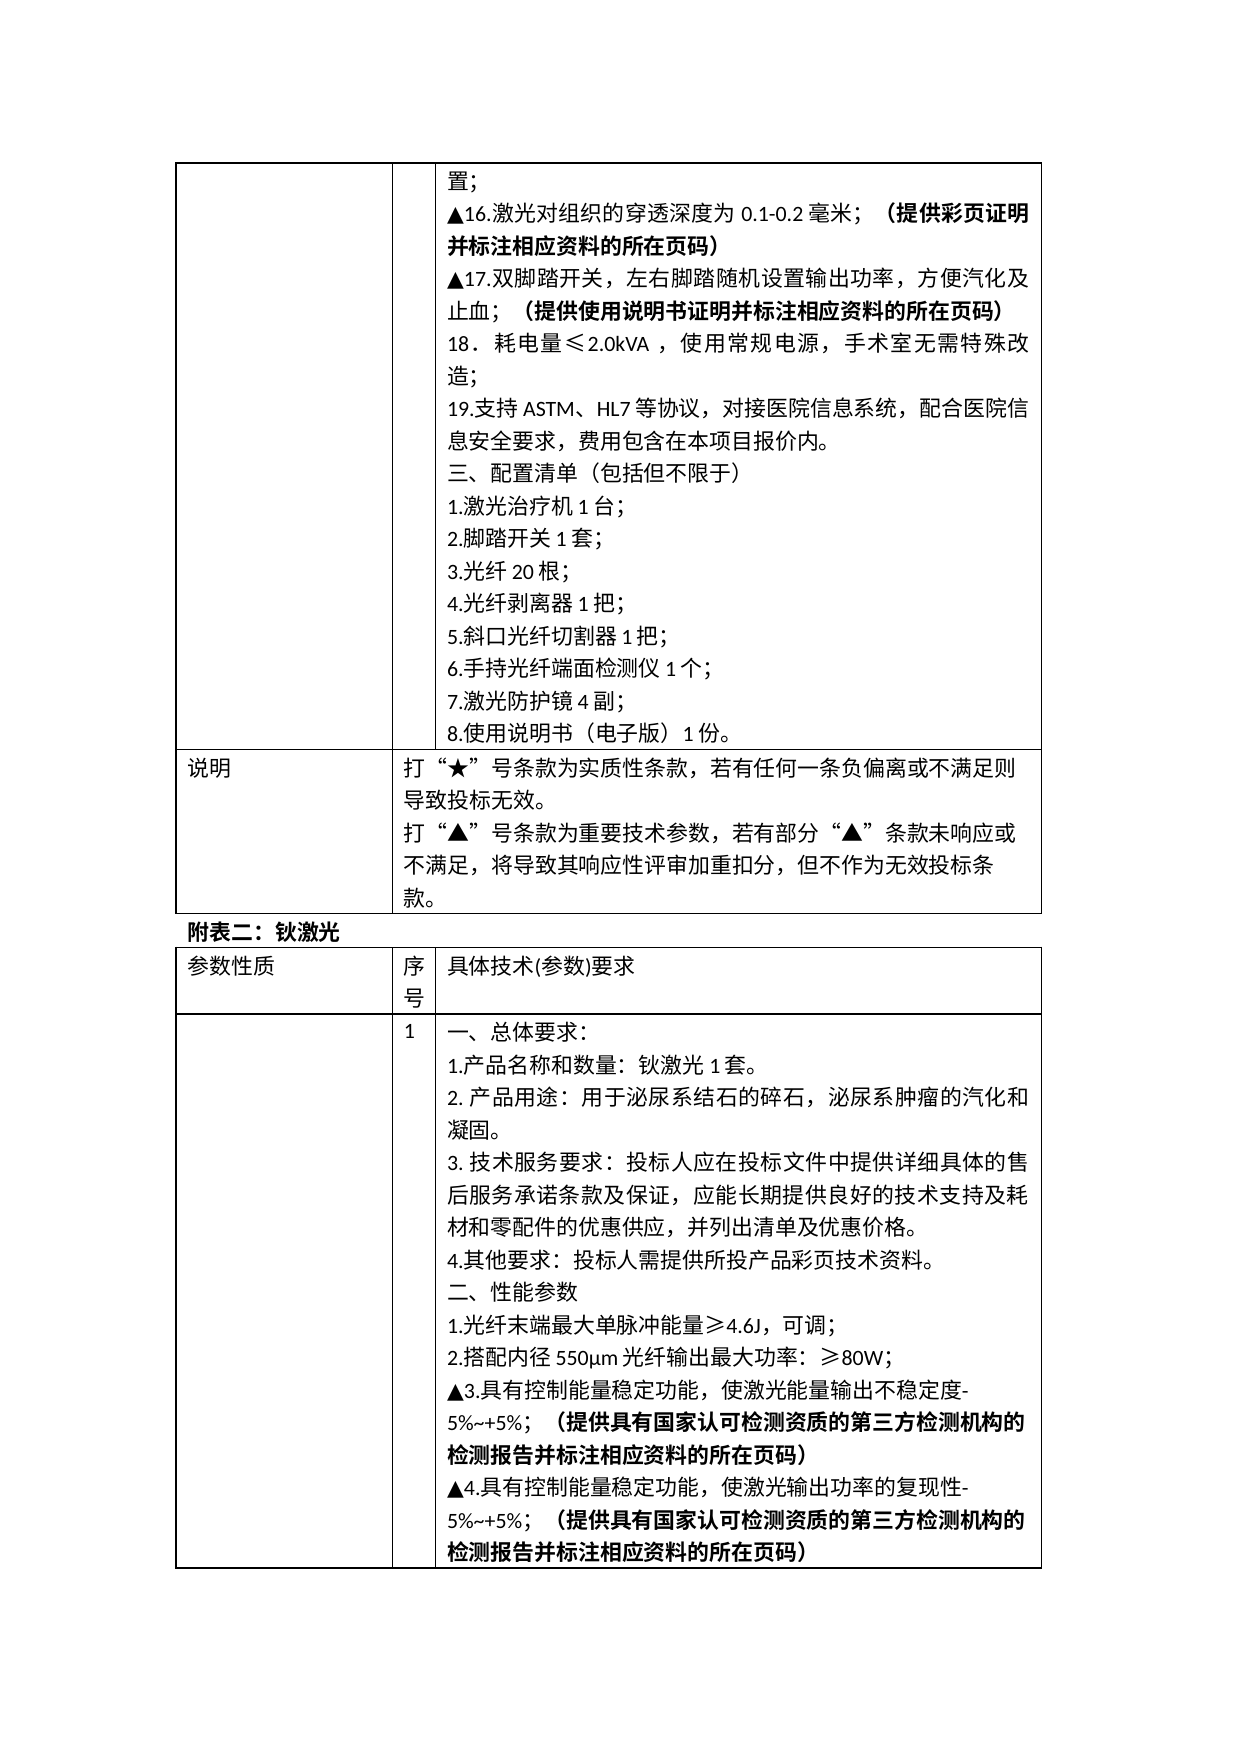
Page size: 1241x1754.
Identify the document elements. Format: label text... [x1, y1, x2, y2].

table_cell 1 [393, 1015, 435, 1567]
table_header 参数性质 [177, 948, 392, 1013]
table_cell [177, 164, 392, 748]
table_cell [436, 164, 1041, 748]
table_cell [436, 1015, 1041, 1567]
table_cell [177, 1015, 392, 1567]
table_cell 1 [393, 164, 435, 748]
table_header 序号 [393, 948, 435, 1013]
table_header 具体技术(参数)要求 [436, 948, 1041, 1013]
table_cell 打“★”号条款为实质性条款，若有任何一条负偏离或不满足则导致投标无效。 打“▲”号条款为重要技术参数，若有部分“▲”条款未响应或不满足，将导致其响应性评审加重扣分，但不作为无效投标条款。 [393, 750, 1041, 913]
text 附表二：钬激光 [187, 914, 1053, 947]
table_cell 说明 [177, 750, 392, 913]
